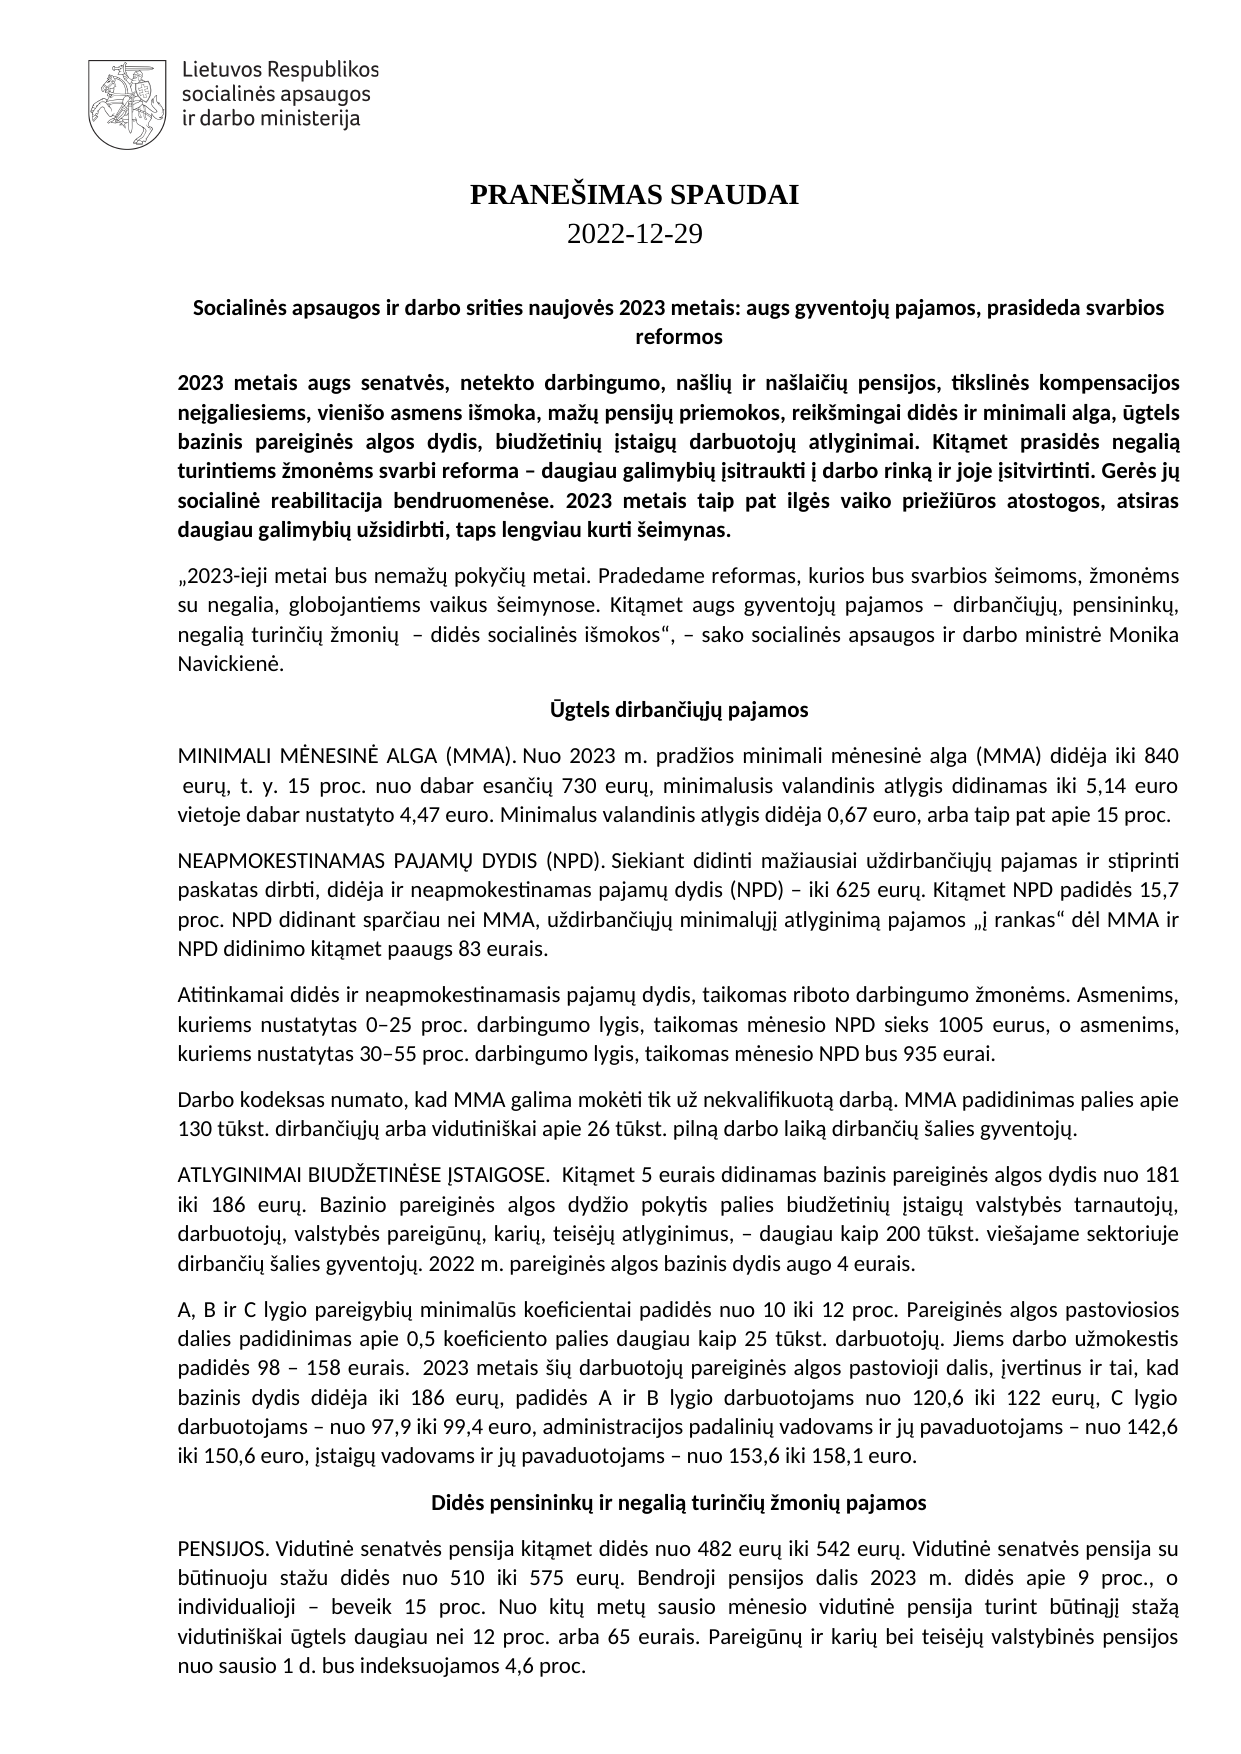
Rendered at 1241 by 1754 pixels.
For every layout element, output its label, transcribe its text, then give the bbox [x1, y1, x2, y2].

text MINIMALI MĖNESINĖ ALGA (MMA). Nuo 2023 m. pradžios minimali mėnesinė alga (MMA) didėja iki 840 eurų, t. y. 15 proc. nuo dabar esančių 730 eurų, minimalusis valandinis atlygis didinamas iki 5,14 euro vietoje dabar nustatyto 4,47 euro. Minimalus valandinis atlygis didėja 0,67 euro, arba taip pat apie 15 proc. [177, 741, 1181, 828]
text Atitinkamai didės ir neapmokestinamasis pajamų dydis, taikomas riboto darbingumo žmonėms. Asmenims, kuriems nustatytas 0–25 proc. darbingumo lygis, taikomas mėnesio NPD sieks 1005 eurus, o asmenims, kuriems nustatytas 30–55 proc. darbingumo lygis, taikomas mėnesio NPD bus 935 eurai. [177, 980, 1181, 1067]
picture [88, 60, 379, 150]
text ATLYGINIMAI BIUDŽETINĖSE ĮSTAIGOSE. Kitąmet 5 eurais didinamas bazinis pareiginės algos dydis nuo 181 iki 186 eurų. Bazinio pareiginės algos dydžio pokytis palies biudžetinių įstaigų valstybės tarnautojų, darbuotojų, valstybės pareigūnų, karių, teisėjų atlyginimus, – daugiau kaip 200 tūkst. viešajame sektoriuje dirbančių šalies gyventojų. 2022 m. pareiginės algos bazinis dydis augo 4 eurais. [177, 1161, 1181, 1277]
text 2022-12-29 [89, 216, 1181, 249]
text Ūgtels dirbančiųjų pajamos [177, 695, 1181, 723]
text A, B ir C lygio pareigybių minimalūs koeficientai padidės nuo 10 iki 12 proc. Pareiginės algos pastoviosios dalies padidinimas apie 0,5 koeficiento palies daugiau kaip 25 tūkst. darbuotojų. Jiems darbo užmokestis padidės 98 – 158 eurais. 2023 metais šių darbuotojų pareiginės algos pastovioji dalis, įvertinus ir tai, kad bazinis dydis didėja iki 186 eurų, padidės A ir B lygio darbuotojams nuo 120,6 iki 122 eurų, C lygio darbuotojams – nuo 97,9 iki 99,4 euro, administracijos padalinių vadovams ir jų pavaduotojams – nuo 142,6 iki 150,6 euro, įstaigų vadovams ir jų pavaduotojams – nuo 153,6 iki 158,1 euro. [177, 1295, 1181, 1469]
text PENSIJOS. Vidutinė senatvės pensija kitąmet didės nuo 482 eurų iki 542 eurų. Vidutinė senatvės pensija su būtinuoju stažu didės nuo 510 iki 575 eurų. Bendroji pensijos dalis 2023 m. didės apie 9 proc., o individualioji – beveik 15 proc. Nuo kitų metų sausio mėnesio vidutinė pensija turint būtinąjį stažą vidutiniškai ūgtels daugiau nei 12 proc. arba 65 eurais. Pareigūnų ir karių bei teisėjų valstybinės pensijos nuo sausio 1 d. bus indeksuojamos 4,6 proc. [177, 1534, 1181, 1679]
text 2023 metais augs senatvės, netekto darbingumo, našlių ir našlaičių pensijos, tikslinės kompensacijos neįgaliesiems, vienišo asmens išmoka, mažų pensijų priemokos, reikšmingai didės ir minimali alga, ūgtels bazinis pareiginės algos dydis, biudžetinių įstaigų darbuotojų atlyginimai. Kitąmet prasidės negalią turintiems žmonėms svarbi reforma – daugiau galimybių įsitraukti į darbo rinką ir joje įsitvirtinti. Gerės jų socialinė reabilitacija bendruomenėse. 2023 metais taip pat ilgės vaiko priežiūros atostogos, atsiras daugiau galimybių užsidirbti, taps lengviau kurti šeimynas. [177, 368, 1181, 543]
text PRANEŠIMAS SPAUDAI [89, 177, 1181, 211]
text NEAPMOKESTINAMAS PAJAMŲ DYDIS (NPD). Siekiant didinti mažiausiai uždirbančiųjų pajamas ir stiprinti paskatas dirbti, didėja ir neapmokestinamas pajamų dydis (NPD) – iki 625 eurų. Kitąmet NPD padidės 15,7 proc. NPD didinant sparčiau nei MMA, uždirbančiųjų minimalųjį atlyginimą pajamos „į rankas“ dėl MMA ir NPD didinimo kitąmet paaugs 83 eurais. [177, 846, 1181, 962]
text Socialinės apsaugos ir darbo srities naujovės 2023 metais: augs gyventojų pajamos, prasideda svarbios reformos [177, 293, 1181, 350]
text Darbo kodeksas numato, kad MMA galima mokėti tik už nekvalifikuotą darbą. MMA padidinimas palies apie 130 tūkst. dirbančiųjų arba vidutiniškai apie 26 tūkst. pilną darbo laiką dirbančių šalies gyventojų. [177, 1085, 1181, 1142]
text Didės pensininkų ir negalią turinčių žmonių pajamos [177, 1488, 1181, 1516]
text „2023-ieji metai bus nemažų pokyčių metai. Pradedame reformas, kurios bus svarbios šeimoms, žmonėms su negalia, globojantiems vaikus šeimynose. Kitąmet augs gyventojų pajamos – dirbančiųjų, pensininkų, negalią turinčių žmonių – didės socialinės išmokos“, – sako socialinės apsaugos ir darbo ministrė Monika Navickienė. [177, 561, 1181, 677]
